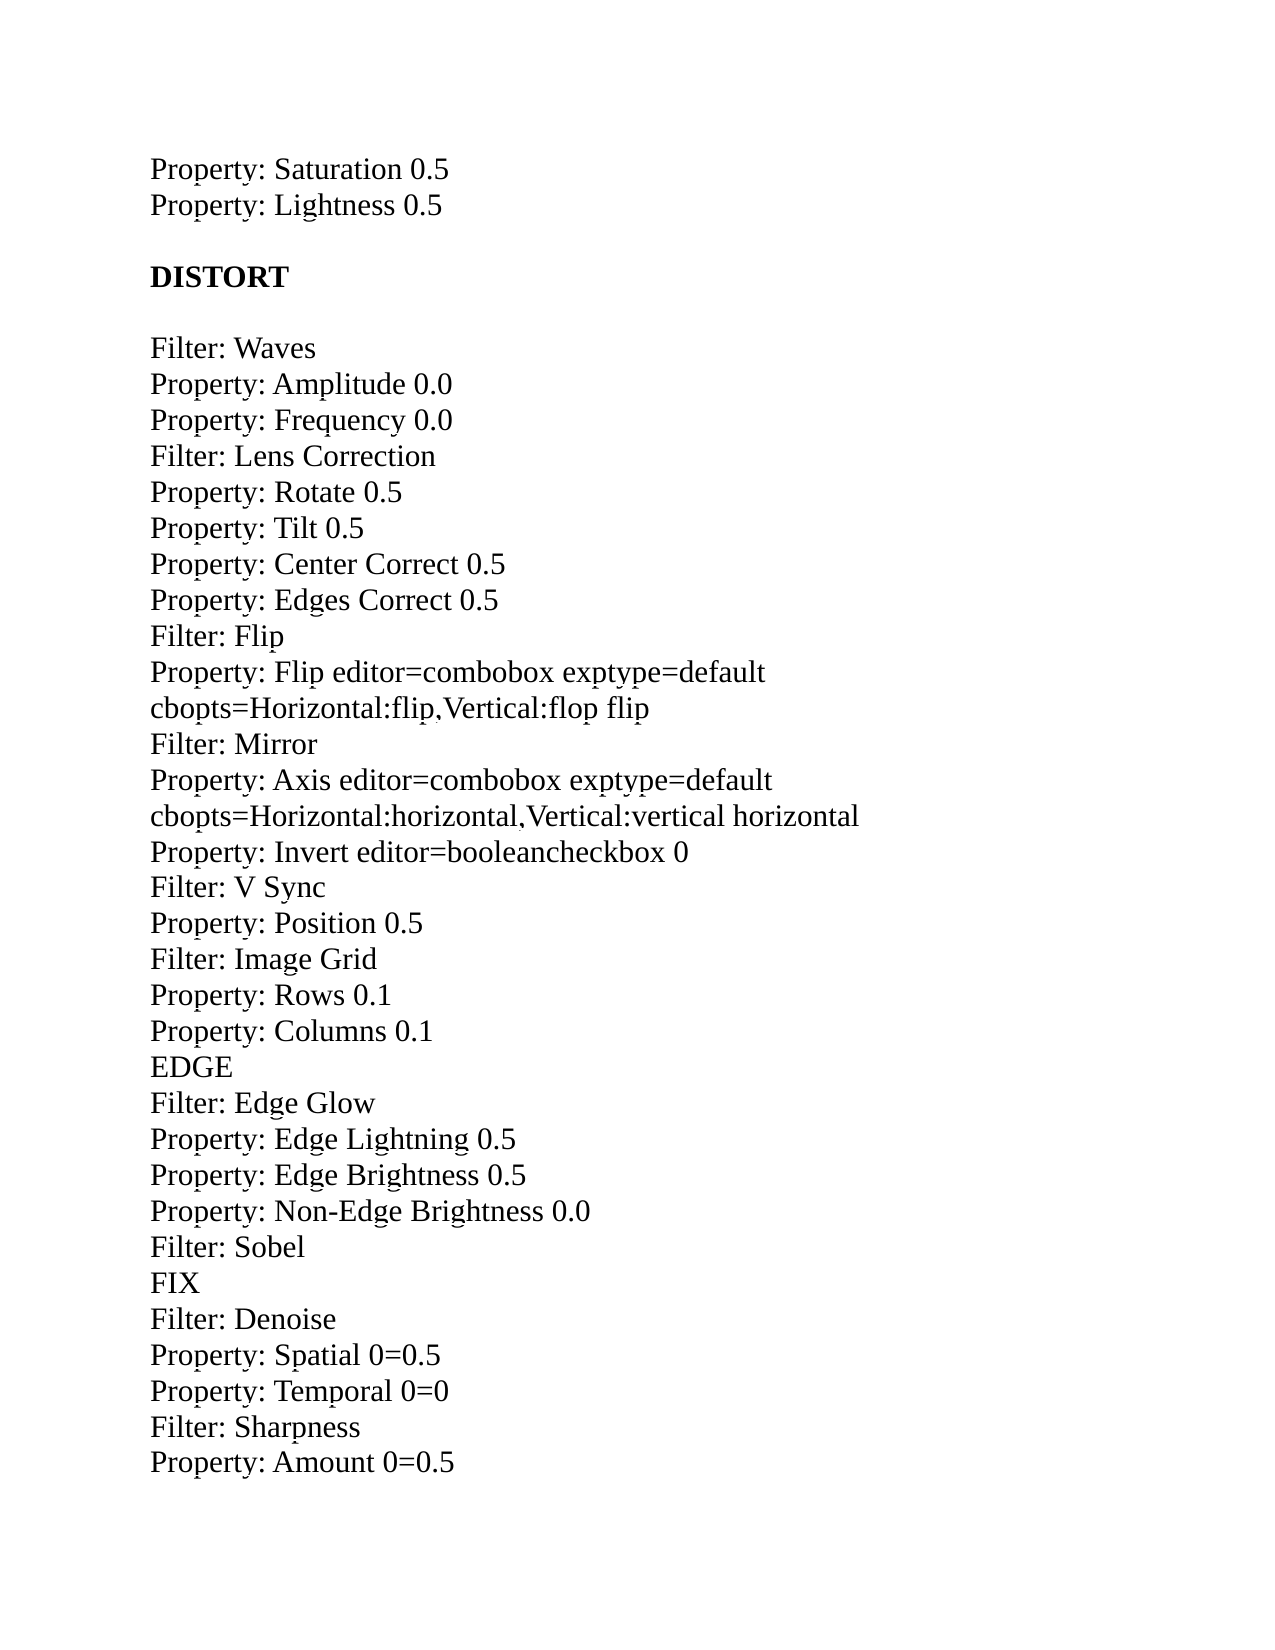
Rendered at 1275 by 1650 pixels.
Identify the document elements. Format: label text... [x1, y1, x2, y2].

text Property: Non-Edge Brightness 0.0 [150, 1192, 1125, 1228]
text Property: Axis editor=combobox exptype=default cbopts=Horizontal:horizontal,Vertical:vertical horizontal [150, 761, 1125, 833]
text EDGE [150, 1048, 1125, 1084]
text Filter: Flip [150, 617, 1125, 653]
text Property: Amplitude 0.0 [150, 366, 1125, 402]
text Property: Edges Correct 0.5 [150, 581, 1125, 617]
text Property: Rotate 0.5 [150, 473, 1125, 509]
text Filter: V Sync [150, 869, 1125, 905]
text Property: Columns 0.1 [150, 1012, 1125, 1048]
text Property: Center Correct 0.5 [150, 545, 1125, 581]
text Filter: Denoise [150, 1300, 1125, 1336]
text Property: Invert editor=booleancheckbox 0 [150, 833, 1125, 869]
text Property: Temporal 0=0 [150, 1372, 1125, 1408]
text Filter: Sharpness [150, 1408, 1125, 1444]
text Property: Frequency 0.0 [150, 402, 1125, 437]
text Property: Flip editor=combobox exptype=default cbopts=Horizontal:flip,Vertical:flop flip [150, 653, 1125, 725]
text FIX [150, 1264, 1125, 1300]
text Filter: Waves [150, 330, 1125, 366]
text Filter: Sobel [150, 1228, 1125, 1264]
text Property: Lightness 0.5 [150, 186, 1125, 222]
text Property: Saturation 0.5 [150, 150, 1125, 186]
text Property: Rows 0.1 [150, 977, 1125, 1012]
text Filter: Mirror [150, 725, 1125, 761]
text DISTORT [150, 258, 1125, 294]
text Property: Position 0.5 [150, 905, 1125, 941]
text Property: Spatial 0=0.5 [150, 1336, 1125, 1372]
text Property: Edge Lightning 0.5 [150, 1120, 1125, 1156]
text Filter: Lens Correction [150, 437, 1125, 473]
text Filter: Image Grid [150, 941, 1125, 977]
text Property: Amount 0=0.5 [150, 1444, 1125, 1480]
text Property: Edge Brightness 0.5 [150, 1156, 1125, 1192]
text Filter: Edge Glow [150, 1084, 1125, 1120]
text Property: Tilt 0.5 [150, 509, 1125, 545]
